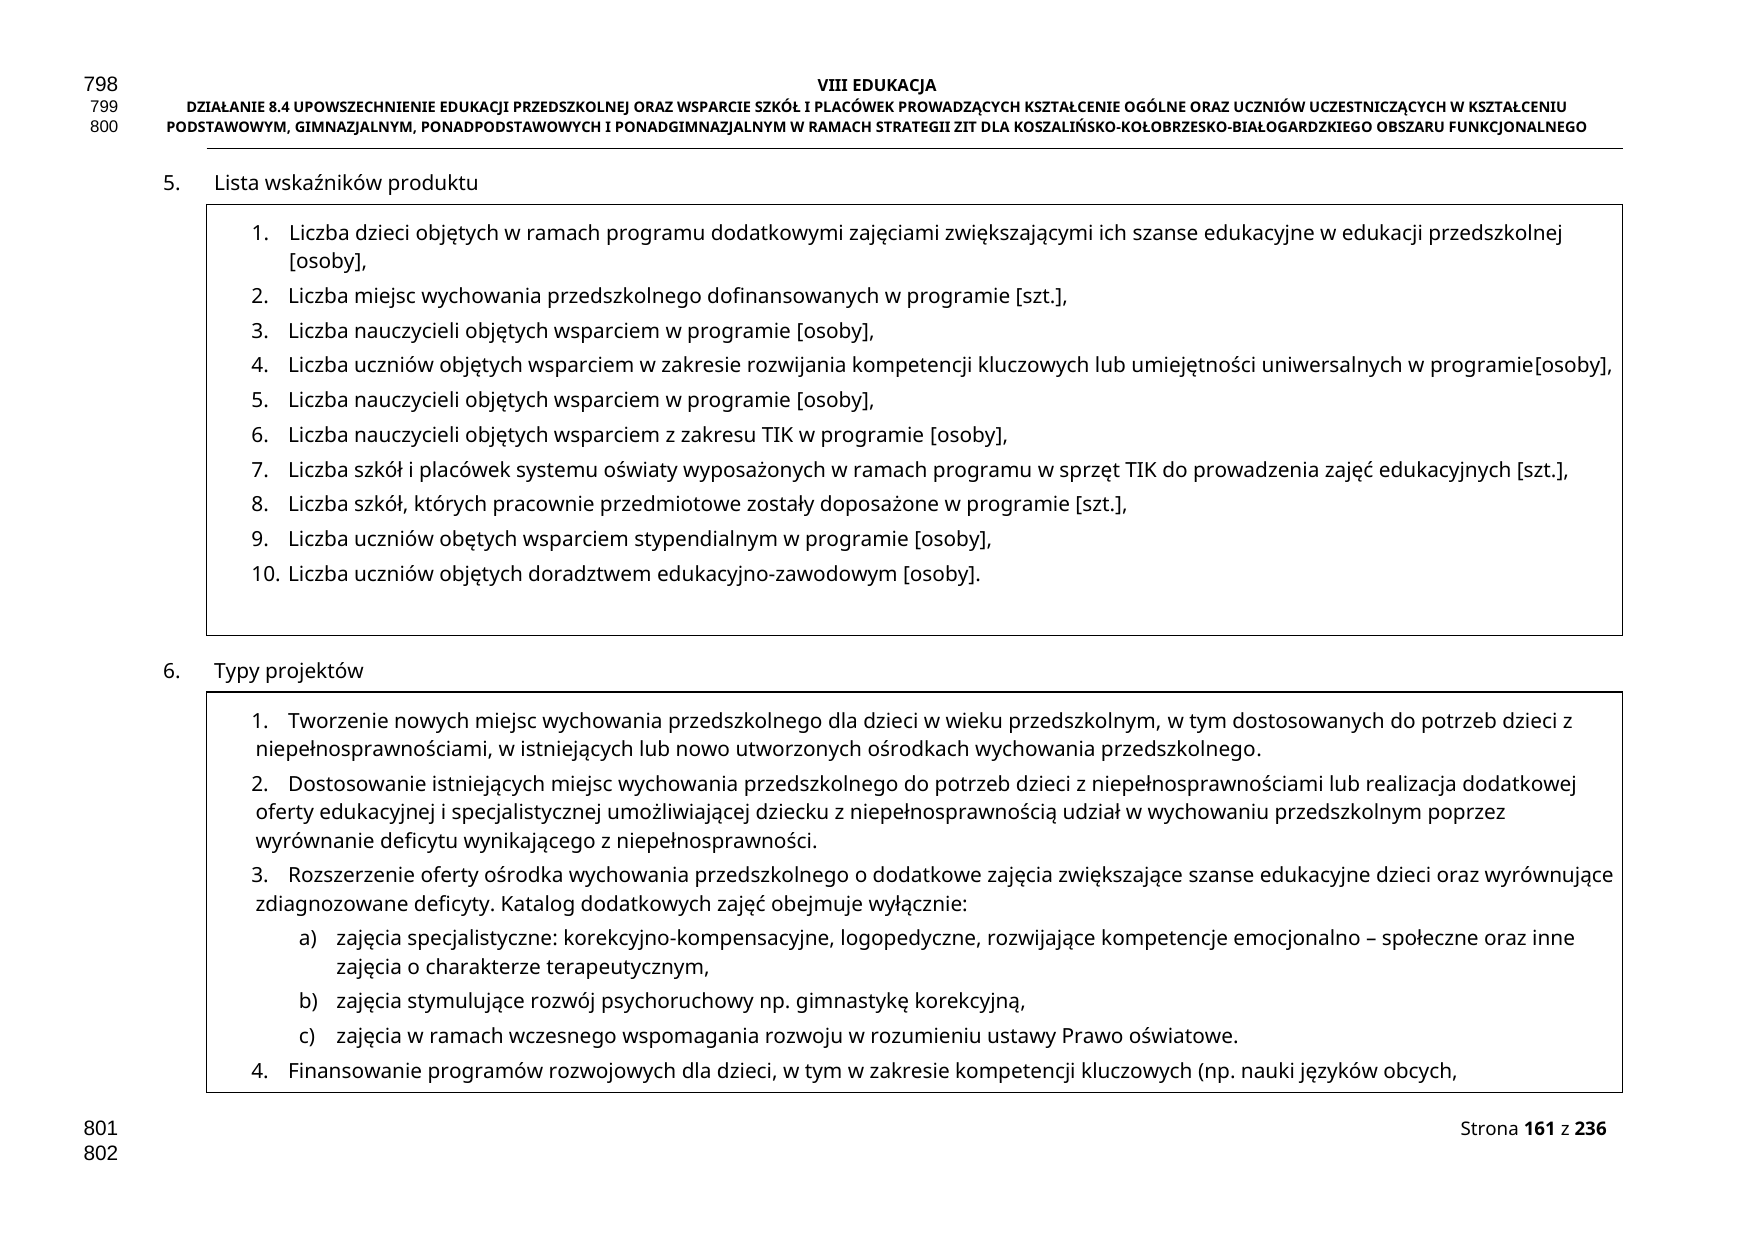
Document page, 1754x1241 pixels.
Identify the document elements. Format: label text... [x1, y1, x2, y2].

table_cell Typy projektów [207, 636, 1622, 691]
table_cell [118, 635, 207, 1092]
table_cell Lista wskaźników produktu [207, 149, 1622, 204]
table_cell [118, 148, 207, 635]
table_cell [207, 693, 1622, 1092]
table_cell Liczba dzieci objętych w ramach programu dodatkowymi zajęciami zwiększającymi ich szanse edukacyjne w edukacji przedszkolnej [osoby], Liczba miejsc wychowania przedszkolnego dofinansowanych w programie [szt.], Liczba nauczycieli objętych wsparciem w programie [osoby], Liczba uczniów objętych wsparciem w zakresie rozwijania kompetencji kluczowych lub umiejętności uniwersalnych w programie[osoby], Liczba nauczycieli objętych wsparciem w programie [osoby], Liczba nauczycieli objętych wsparciem z zakresu TIK w programie [osoby], Liczba szkół i placówek systemu oświaty wyposażonych w ramach programu w sprzęt TIK do prowadzenia zajęć edukacyjnych [szt.], Liczba szkół, których pracownie przedmiotowe zostały doposażone w programie [szt.], Liczba uczniów obętych wsparciem stypendialnym w programie [osoby], Liczba uczniów objętych doradztwem edukacyjno-zawodowym [osoby]. [207, 205, 1622, 635]
